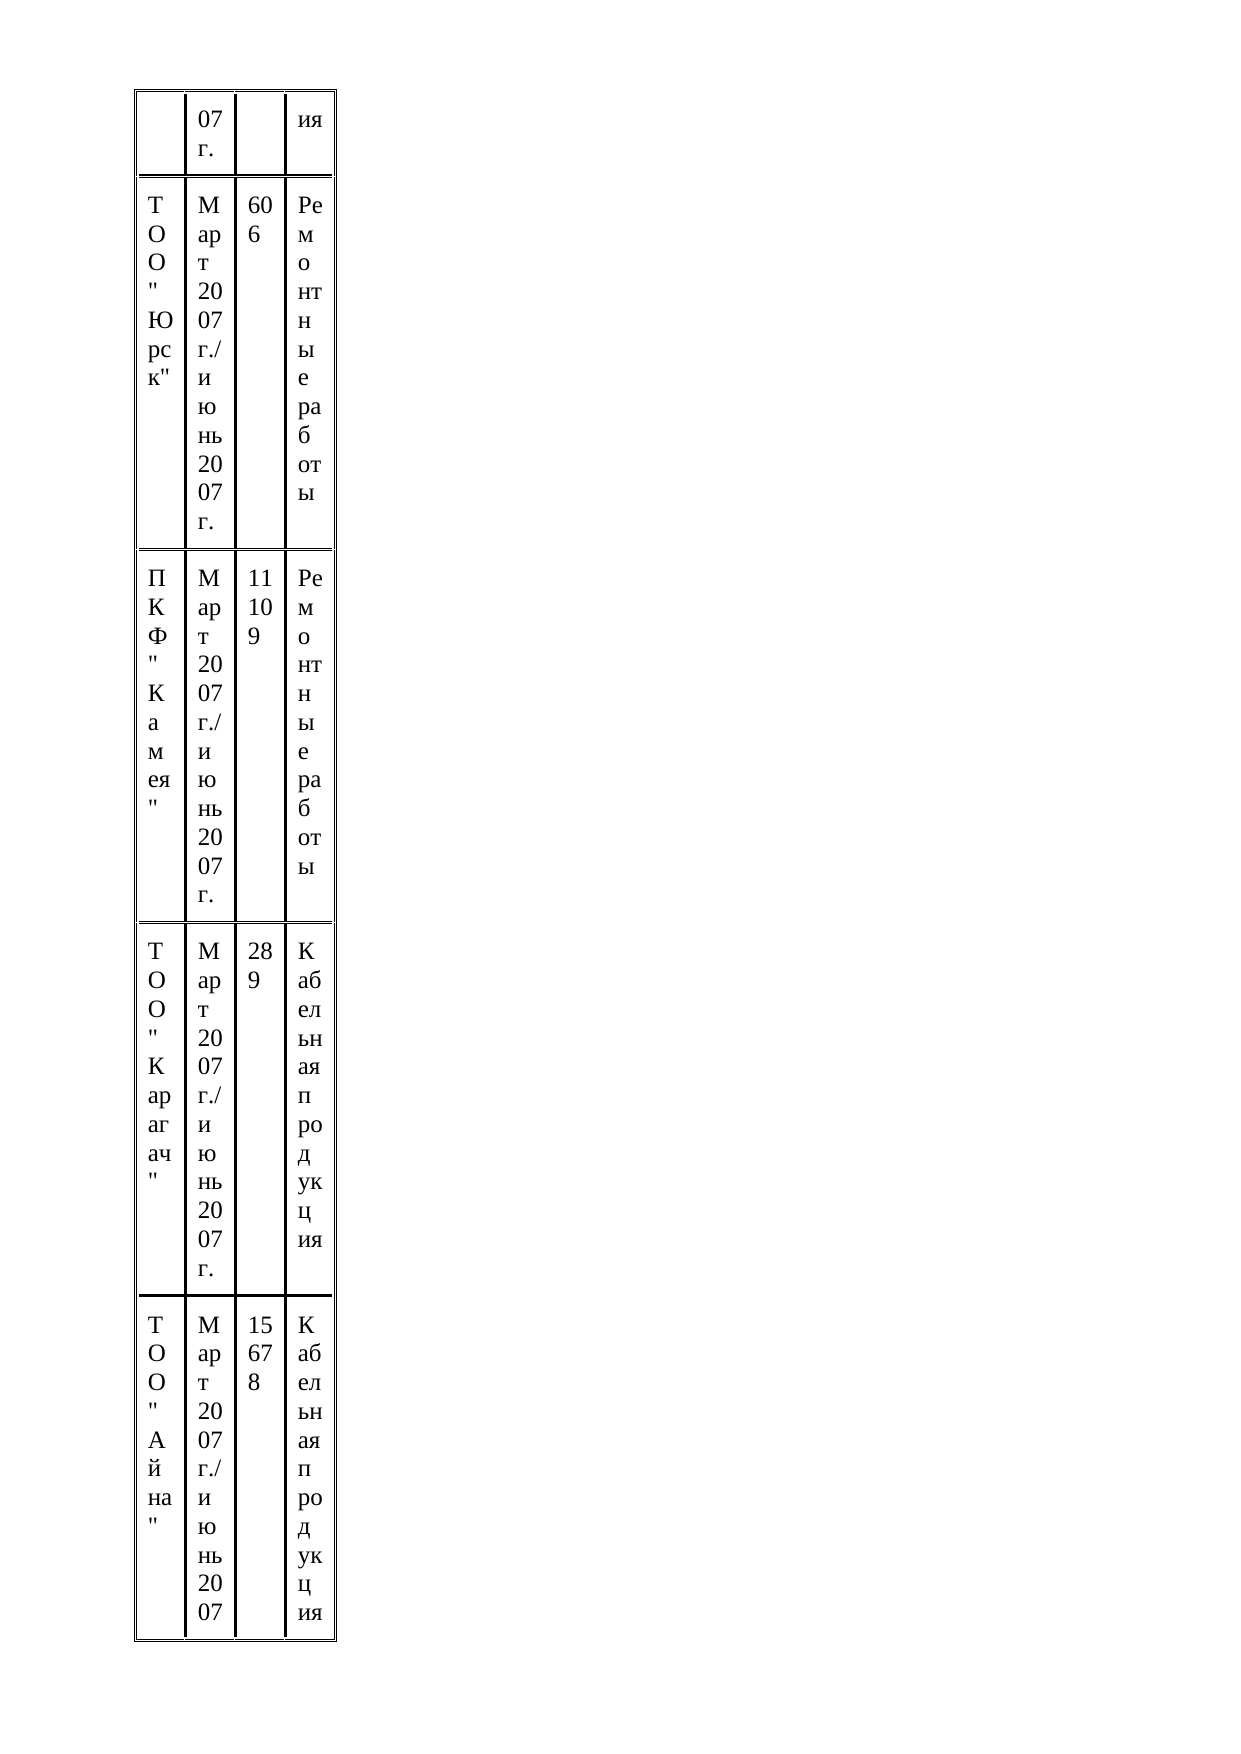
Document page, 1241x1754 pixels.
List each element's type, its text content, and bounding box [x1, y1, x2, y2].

table_cell 11109 [237, 551, 284, 921]
table_cell Март 2007г./июнь 2007г. [187, 178, 234, 547]
table_cell 1015 [235, 90, 285, 174]
table_cell 606 [237, 178, 284, 547]
table_cell ТОО"Сфинкс" [137, 90, 185, 174]
table_cell ПКФ "Камея" [137, 548, 184, 921]
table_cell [185, 90, 235, 174]
table_cell 15678 [235, 1297, 285, 1638]
table_cell Ремонтные работы [287, 548, 334, 921]
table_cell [185, 1297, 235, 1638]
table_cell 289 [237, 924, 284, 1294]
table_cell Кабельная продукция [285, 92, 334, 174]
table_cell Кабельная продукция [285, 1294, 334, 1638]
table_cell Март 2007г./июнь 2007г. [187, 924, 234, 1294]
table_cell Кабельная продукция [285, 921, 335, 1294]
table_cell ТОО "Айна" [137, 1294, 185, 1638]
table_cell Март 2007г./июнь 2007г. [187, 551, 234, 921]
table_cell Ремонтные работы [287, 174, 334, 547]
table_cell ТОО "Юрск" [137, 174, 184, 547]
table_cell ТОО"Карагач" [135, 921, 185, 1294]
